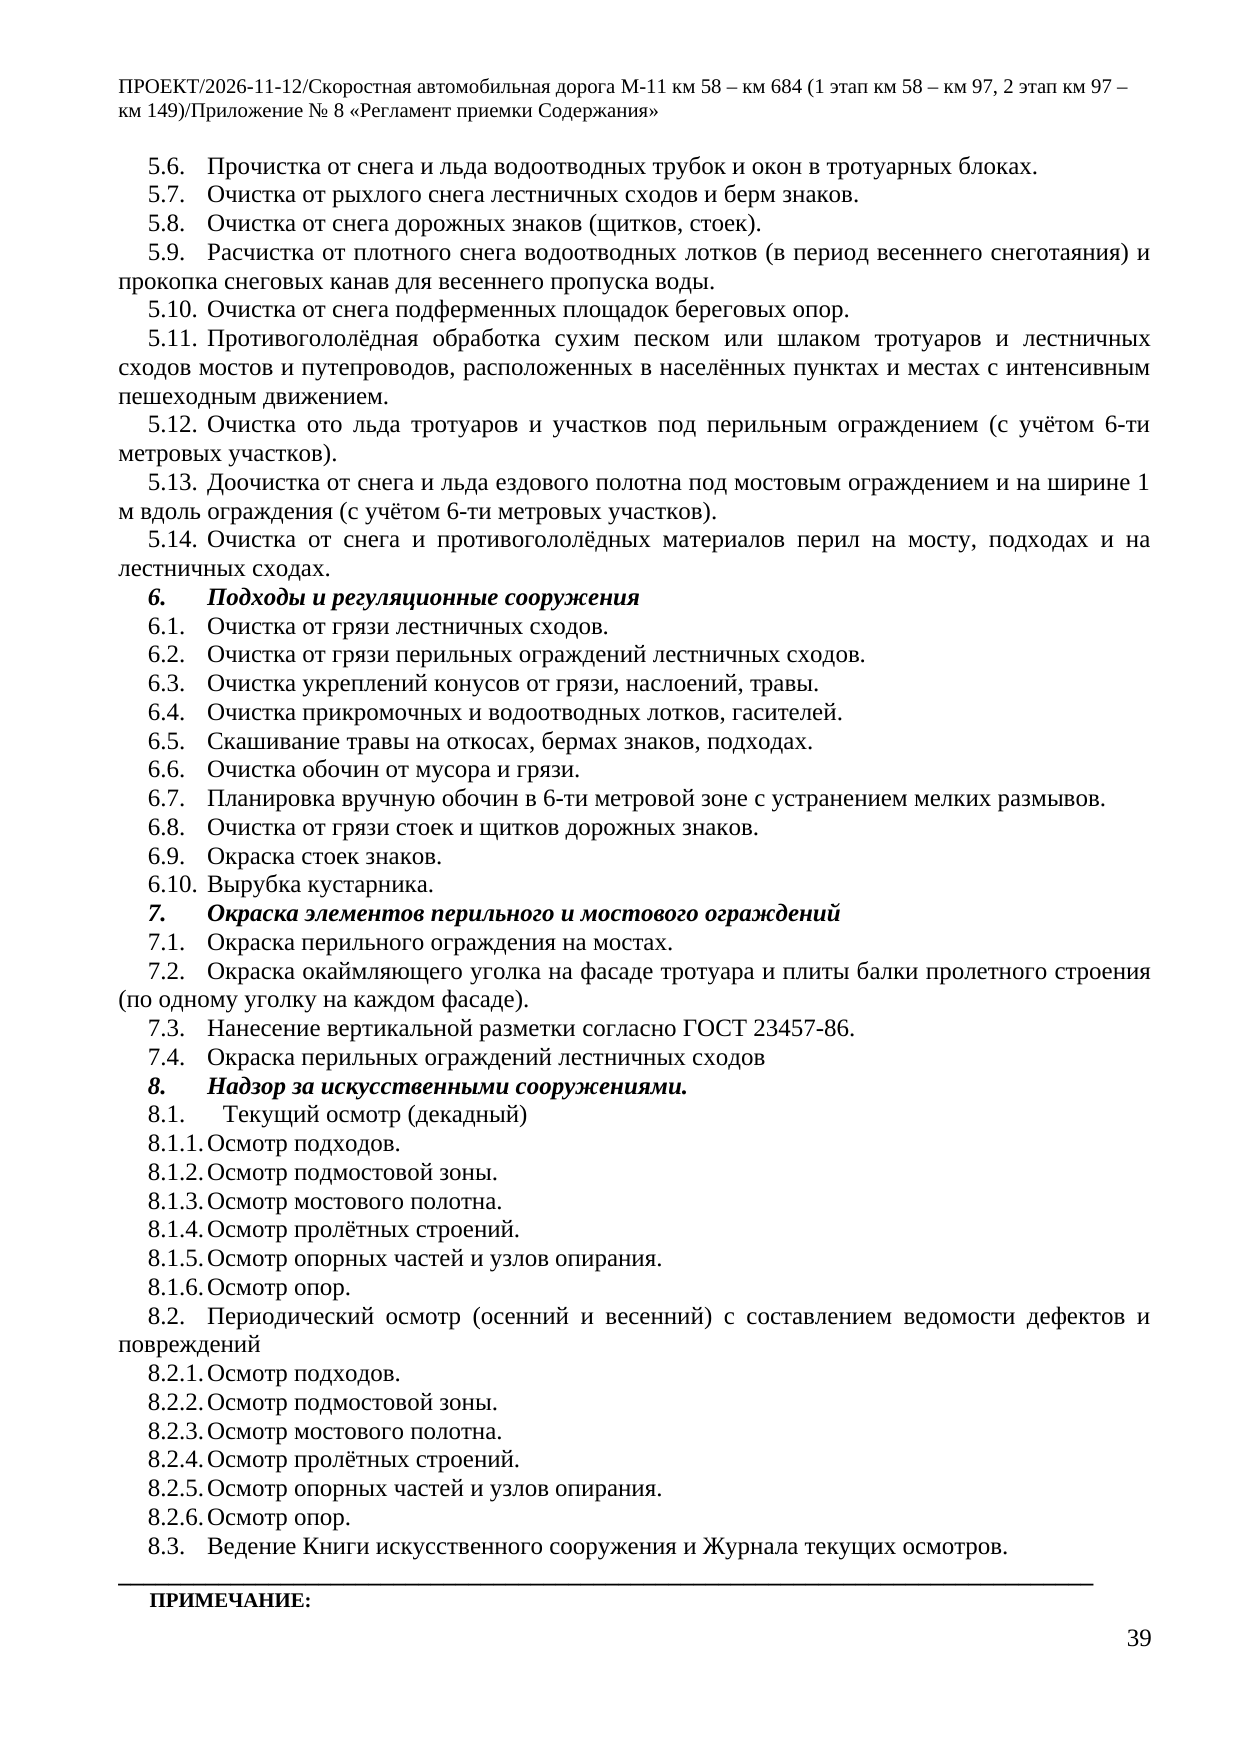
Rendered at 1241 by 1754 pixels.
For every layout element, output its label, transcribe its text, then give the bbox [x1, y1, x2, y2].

text 7.4. Окраска перильных ограждений лестничных сходов [118, 1042, 1152, 1071]
text 6.5. Скашивание травы на откосах, бермах знаков, подходах. [118, 726, 1152, 754]
text 6.7. Планировка вручную обочин в 6-ти метровой зоне с устранением мелких размывов. [118, 783, 1152, 812]
text 6.1. Очистка от грязи лестничных сходов. [118, 611, 1152, 639]
text 8.1.6. Осмотр опор. [118, 1272, 1152, 1301]
text ПРИМЕЧАНИЕ: [118, 1588, 1152, 1612]
text 6.6. Очистка обочин от мусора и грязи. [118, 754, 1152, 783]
text 8.1.2. Осмотр подмостовой зоны. [118, 1157, 1152, 1186]
text 8.2.5. Осмотр опорных частей и узлов опирания. [118, 1473, 1152, 1502]
text 6.2. Очистка от грязи перильных ограждений лестничных сходов. [118, 639, 1152, 668]
text 8.1.4. Осмотр пролётных строений. [118, 1214, 1152, 1243]
text 5.6. Прочистка от снега и льда водоотводных трубок и окон в тротуарных блоках. [118, 151, 1152, 179]
text 5.13. Доочистка от снега и льда ездового полотна под мостовым ограждением и на ширине 1 м вдоль ограждения (с учётом 6-ти метровых участков). [118, 467, 1152, 524]
text 6.10. Вырубка кустарника. [118, 869, 1152, 898]
text 5.14. Очистка от снега и противогололёдных материалов перил на мосту, подходах и на лестничных сходах. [118, 524, 1152, 582]
text 8.1.1. Осмотр подходов. [118, 1128, 1152, 1157]
text 6. Подходы и регуляционные сооружения [118, 582, 1152, 611]
text 5.7. Очистка от рыхлого снега лестничных сходов и берм знаков. [118, 179, 1152, 208]
text 7. Окраска элементов перильного и мостового ограждений [118, 898, 1152, 927]
text 5.10. Очистка от снега подферменных площадок береговых опор. [118, 294, 1152, 323]
text ______________________________________________________________________________ [118, 1559, 1152, 1588]
text 5.8. Очистка от снега дорожных знаков (щитков, стоек). [118, 208, 1152, 237]
text 8.2. Периодический осмотр (осенний и весенний) с составлением ведомости дефектов и повреждений [118, 1301, 1152, 1358]
text 5.9. Расчистка от плотного снега водоотводных лотков (в период весеннего снеготаяния) и прокопка снеговых канав для весеннего пропуска воды. [118, 237, 1152, 294]
text 8.2.1. Осмотр подходов. [118, 1358, 1152, 1387]
text 8.2.4. Осмотр пролётных строений. [118, 1444, 1152, 1473]
text 7.2. Окраска окаймляющего уголка на фасаде тротуара и плиты балки пролетного строения (по одному уголку на каждом фасаде). [118, 956, 1152, 1013]
text 6.3. Очистка укреплений конусов от грязи, наслоений, травы. [118, 668, 1152, 697]
text 6.4. Очистка прикромочных и водоотводных лотков, гасителей. [118, 697, 1152, 726]
text 8.2.6. Осмотр опор. [118, 1502, 1152, 1531]
text 8. Надзор за искусственными сооружениями. [118, 1071, 1152, 1099]
text 6.8. Очистка от грязи стоек и щитков дорожных знаков. [118, 812, 1152, 841]
text 7.3. Нанесение вертикальной разметки согласно ГОСТ 23457-86. [118, 1013, 1152, 1042]
text 8.3. Ведение Книги искусственного сооружения и Журнала текущих осмотров. [118, 1531, 1152, 1559]
text 7.1. Окраска перильного ограждения на мостах. [118, 927, 1152, 956]
text 8.1.3. Осмотр мостового полотна. [118, 1186, 1152, 1214]
text 8.1.5. Осмотр опорных частей и узлов опирания. [118, 1243, 1152, 1272]
text 5.11. Противогололёдная обработка сухим песком или шлаком тротуаров и лестничных сходов мостов и путепроводов, расположенных в населённых пунктах и местах с интенсивным пешеходным движением. [118, 323, 1152, 409]
text 8.2.2. Осмотр подмостовой зоны. [118, 1387, 1152, 1416]
text 8.2.3. Осмотр мостового полотна. [118, 1416, 1152, 1444]
text 6.9. Окраска стоек знаков. [118, 841, 1152, 869]
text 5.12. Очистка ото льда тротуаров и участков под перильным ограждением (с учётом 6-ти метровых участков). [118, 409, 1152, 467]
text 8.1. Текущий осмотр (декадный) [118, 1099, 1152, 1128]
